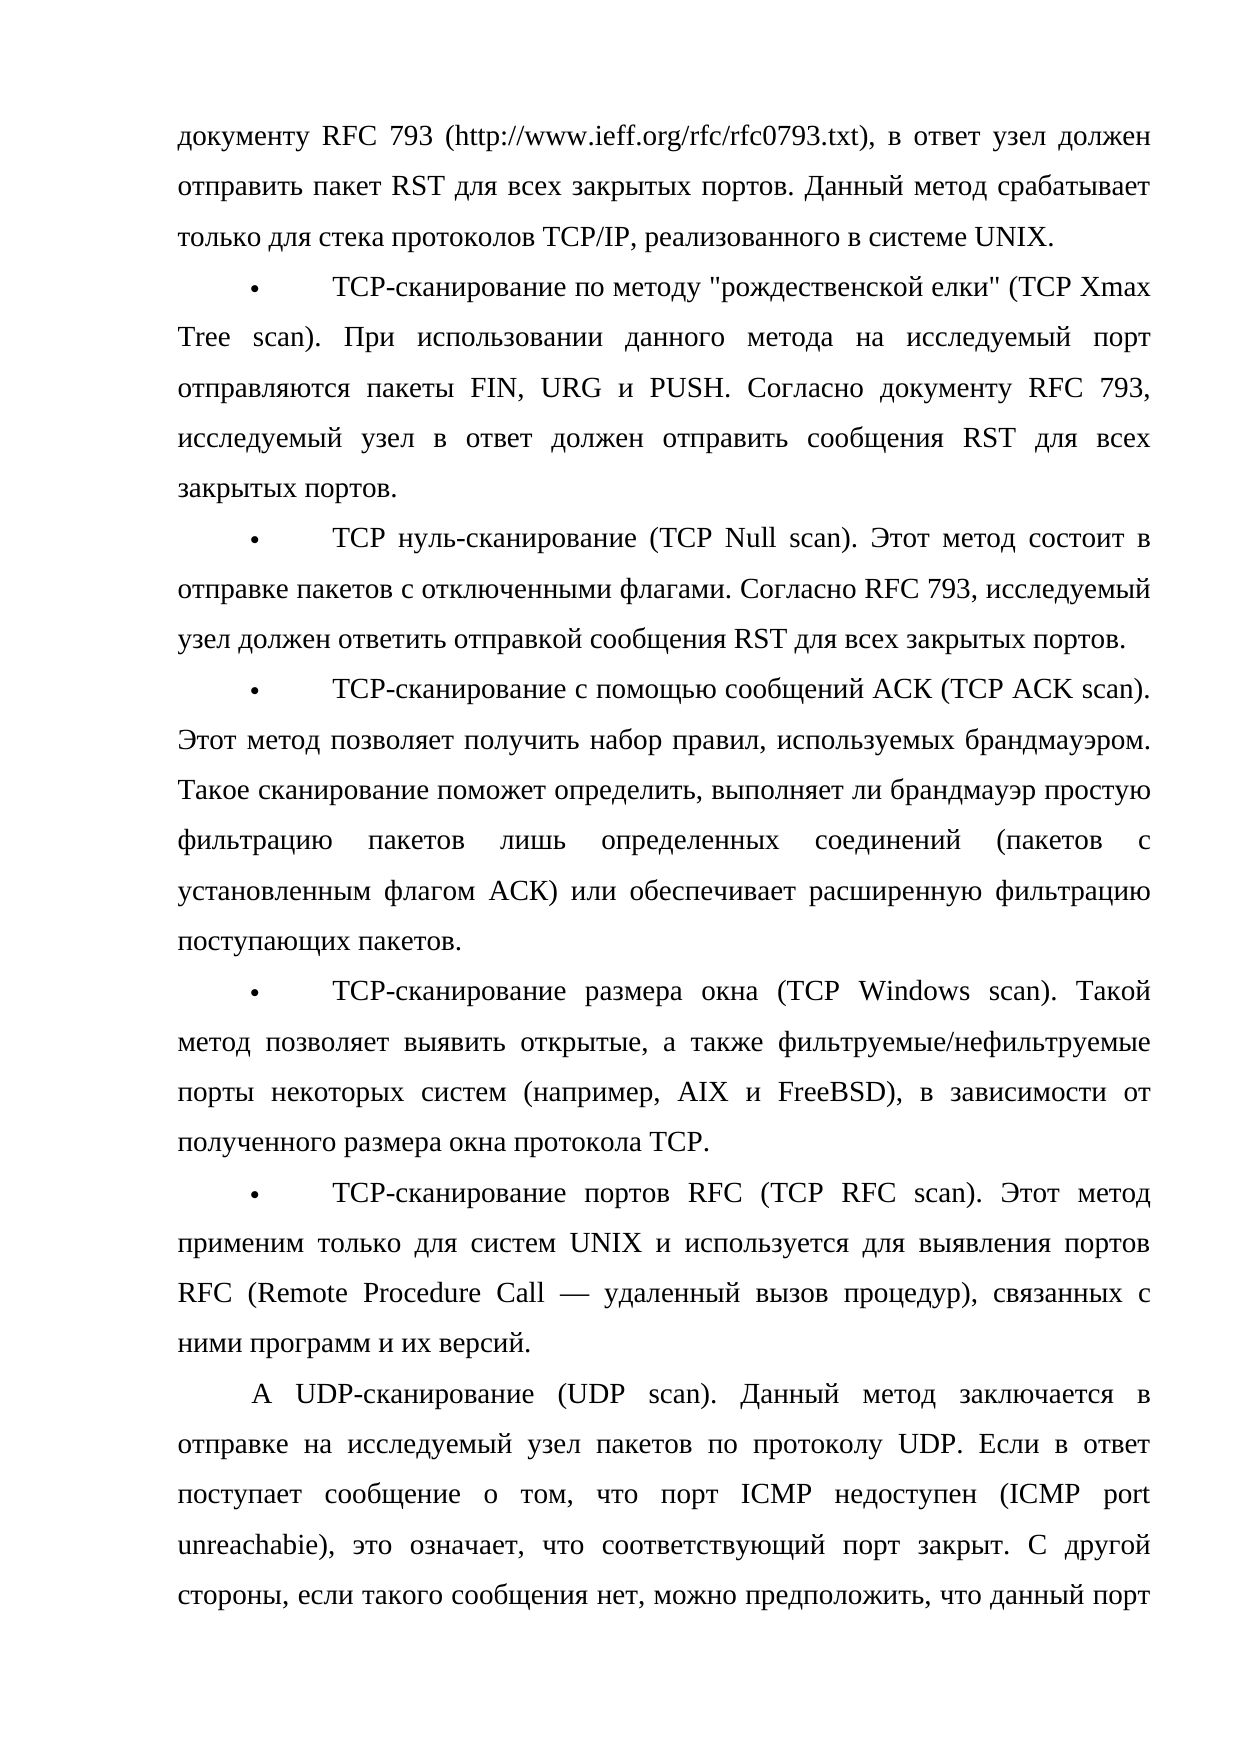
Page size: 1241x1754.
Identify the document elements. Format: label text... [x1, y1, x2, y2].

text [177, 1376, 1152, 1611]
list TCP нуль-сканирование (TCP Null scan). Этот метод состоит в отправке пакетов с отключенными флагами. Согласно RFC 793, исследуемый узел должен ответить отправкой сообщения RST для всех закрытых портов. [177, 521, 1152, 655]
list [177, 118, 1152, 252]
list TCP-сканирование размера окна (TCP Windows scan). Такой метод позволяет выявить открытые, а также фильтруемые/нефильтруемые порты некоторых систем (например, AIX и FreeBSD), в зависимости от полученного размера окна протокола TCP. [177, 973, 1152, 1158]
list TCP-сканирование с помощью сообщений АСК (TCP ACK scan). Этот метод позволяет получить набор правил, используемых брандмауэром. Такое сканирование поможет определить, выполняет ли брандмауэр простую фильтрацию пакетов лишь определенных соединений (пакетов с установленным флагом АСК) или обеспечивает расширенную фильтрацию поступающих пакетов. [177, 672, 1152, 957]
list TCP-сканирование по методу "рождественской елки" (TCP Xmax Tree scan). При использовании данного метода на исследуемый порт отправляются пакеты FIN, URG и PUSH. Согласно документу RFC 793, исследуемый узел в ответ должен отправить сообщения RST для всех закрытых портов. [177, 269, 1152, 504]
list TCP-сканирование портов RFC (TCP RFC scan). Этот метод применим только для систем UNIX и используется для выявления портов RFC (Remote Procedure Call — удаленный вызов процедур), связанных с ними программ и их версий. [177, 1175, 1152, 1359]
